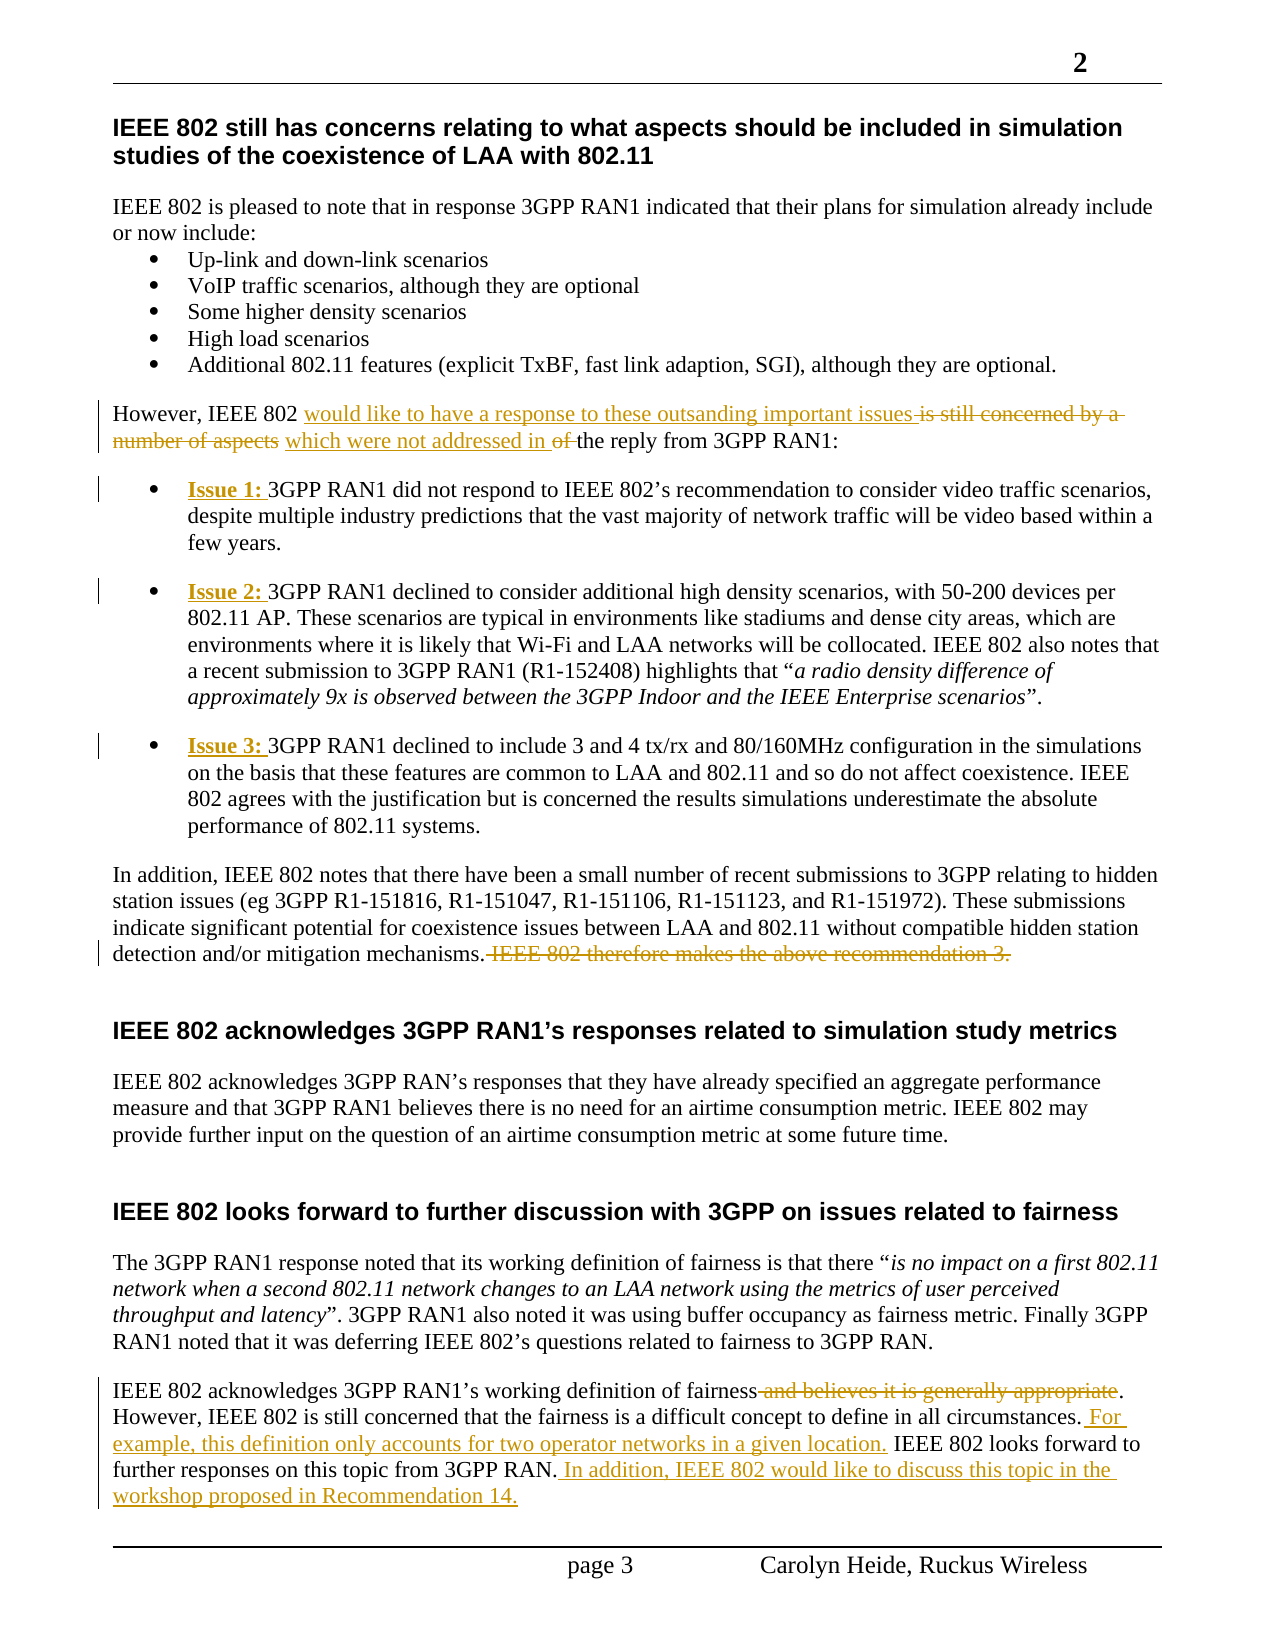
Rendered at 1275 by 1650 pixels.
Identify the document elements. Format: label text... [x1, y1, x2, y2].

text In addition, IEEE 802 notes that there have been a small number of recent submissions to 3GPP relating to hidden station issues (eg 3GPP R1-151816, R1-151047, R1-151106, R1-151123, and R1-151972). These submissions indicate significant potential for coexistence issues between LAA and 802.11 without compatible hidden station detection and/or mitigation mechanisms. [112, 861, 1162, 966]
list 3GPP RAN1 did not respond to IEEE 802’s recommendation to consider video traffic scenarios, despite multiple industry predictions that the vast majority of network traffic will be video based within a few years. [150, 476, 1162, 555]
list 3GPP RAN1 declined to consider additional high density scenarios, with 50-200 devices per 802.11 AP. These scenarios are typical in environments like stadiums and dense city areas, which are environments where it is likely that Wi-Fi and LAA networks will be collocated. IEEE 802 also notes that a recent submission to 3GPP RAN1 (R1-152408) highlights that “a radio density difference of approximately 9x is observed between the 3GPP Indoor and the IEEE Enterprise scenarios”. [150, 578, 1162, 710]
list Up-link and down-link scenarios [150, 246, 1162, 272]
text The 3GPP RAN1 response noted that its working definition of fairness is that there “is no impact on a first 802.11 network when a second 802.11 network changes to an LAA network using the metrics of user perceived throughput and latency”. 3GPP RAN1 also noted it was using buffer occupancy as fairness metric. Finally 3GPP RAN1 noted that it was deferring IEEE 802’s questions related to fairness to 3GPP RAN. [112, 1249, 1162, 1354]
subtitle IEEE 802 still has concerns relating to what aspects should be included in simulation studies of the coexistence of LAA with 802.11 [112, 112, 1162, 170]
text IEEE 802 acknowledges 3GPP RAN1’s working definition of fairness. However, IEEE 802 is still concerned that the fairness is a difficult concept to define in all circumstances. IEEE 802 looks forward to further responses on this topic from 3GPP RAN. [112, 1377, 1162, 1509]
list High load scenarios [150, 325, 1162, 351]
list 3GPP RAN1 declined to include 3 and 4 tx/rx and 80/160MHz configuration in the simulations on the basis that these features are common to LAA and 802.11 and so do not affect coexistence. IEEE 802 agrees with the justification but is concerned the results simulations underestimate the absolute performance of 802.11 systems. [150, 733, 1162, 838]
subtitle IEEE 802 acknowledges 3GPP RAN1’s responses related to simulation study metrics [112, 1016, 1162, 1045]
text IEEE 802 is pleased to note that in response 3GPP RAN1 indicated that their plans for simulation already include or now include: [112, 193, 1162, 246]
list VoIP traffic scenarios, although they are optional [150, 272, 1162, 298]
text IEEE 802 acknowledges 3GPP RAN’s responses that they have already specified an aggregate performance measure and that 3GPP RAN1 believes there is no need for an airtime consumption metric. IEEE 802 may provide further input on the question of an airtime consumption metric at some future time. [112, 1068, 1162, 1147]
text However, IEEE 802 the reply from 3GPP RAN1: [112, 400, 1162, 453]
list Some higher density scenarios [150, 298, 1162, 325]
subtitle IEEE 802 looks forward to further discussion with 3GPP on issues related to fairness [112, 1197, 1162, 1226]
list Additional 802.11 features (explicit TxBF, fast link adaption, SGI), although they are optional. [150, 351, 1162, 377]
